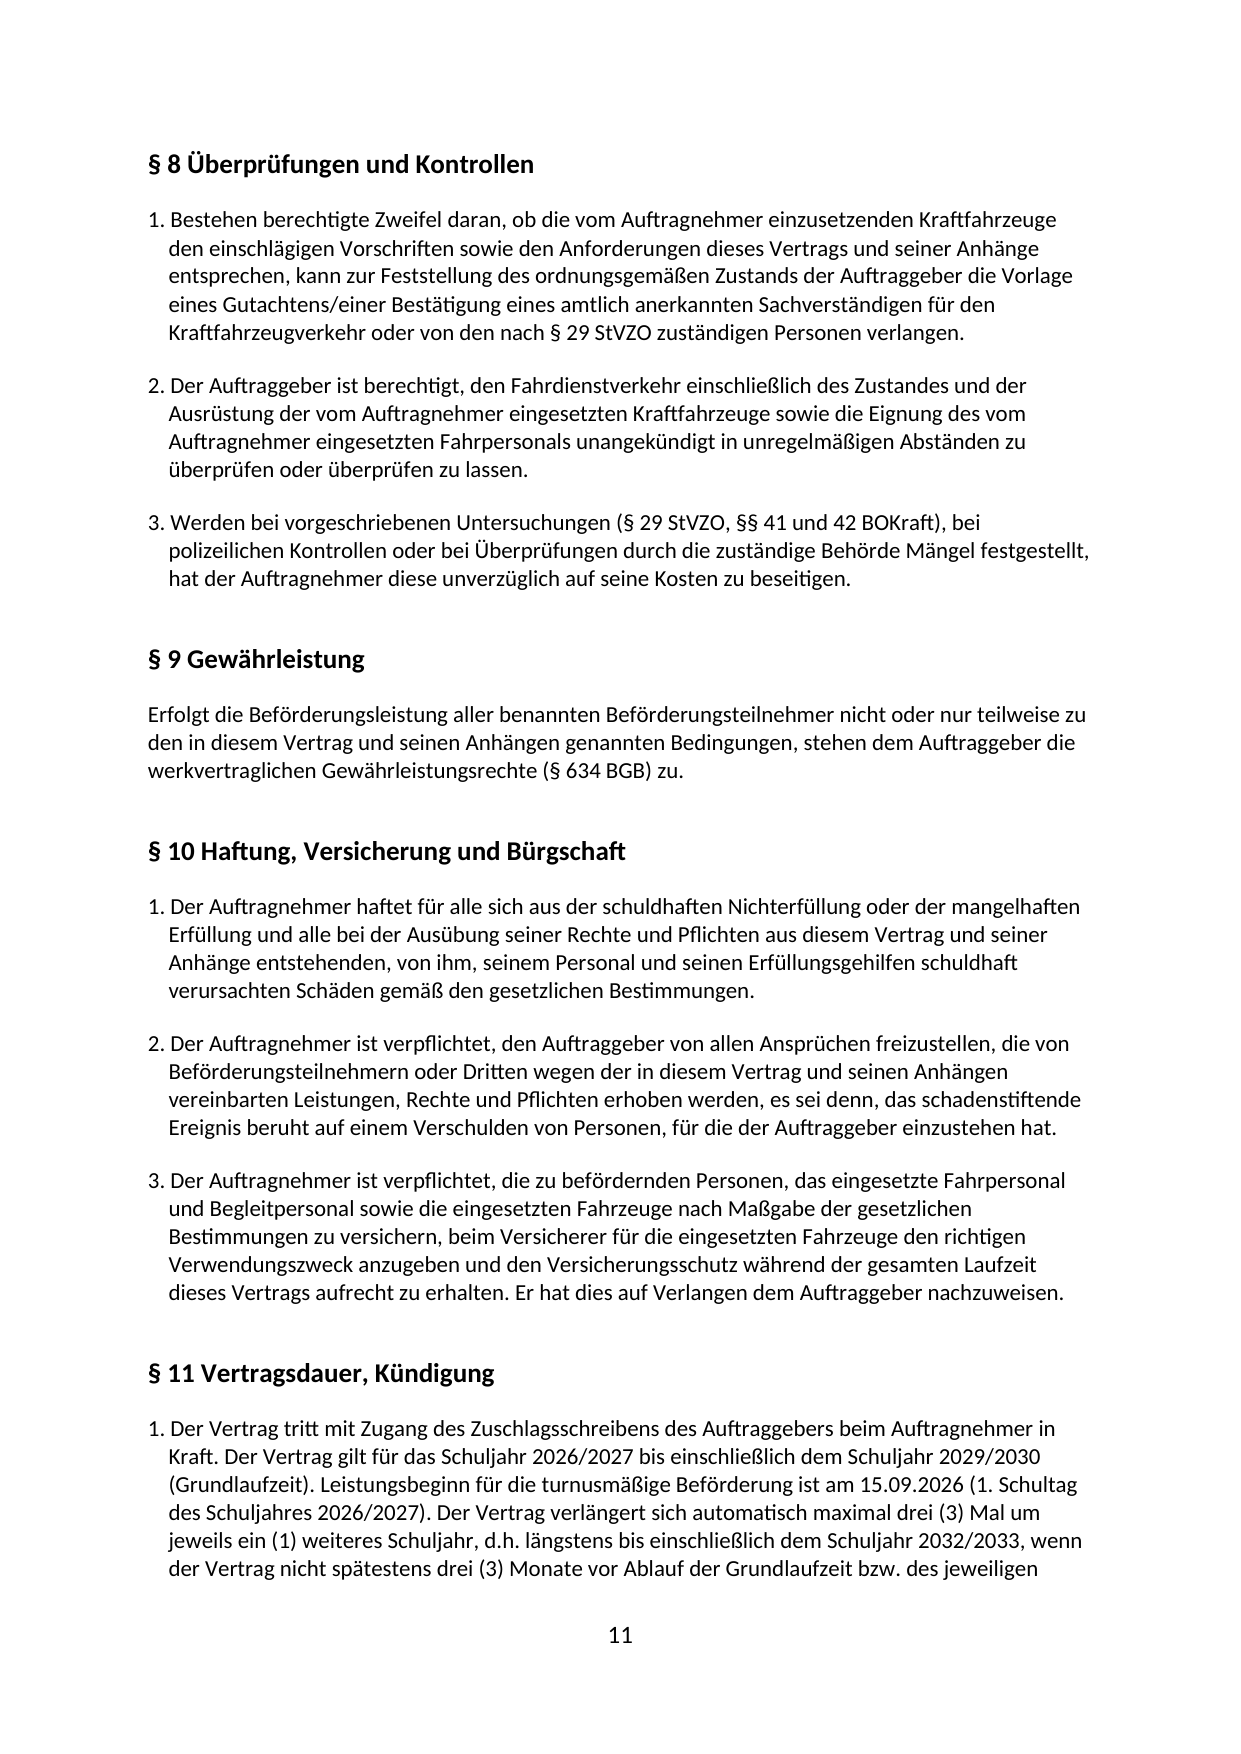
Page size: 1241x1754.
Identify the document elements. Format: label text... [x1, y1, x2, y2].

subtitle § 10 Haftung, Versicherung und Bürgschaft [148, 834, 1093, 867]
text 3. Der Auftragnehmer ist verpflichtet, die zu befördernden Personen, das eingesetzte Fahrpersonal und Begleitpersonal sowie die eingesetzten Fahrzeuge nach Maßgabe der gesetzlichen Bestimmungen zu versichern, beim Versicherer für die eingesetzten Fahrzeuge den richtigen Verwendungszweck anzugeben und den Versicherungsschutz während der gesamten Laufzeit dieses Vertrags aufrecht zu erhalten. Er hat dies auf Verlangen dem Auftraggeber nachzuweisen. [148, 1166, 1093, 1306]
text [148, 1414, 1093, 1582]
text 3. Werden bei vorgeschriebenen Untersuchungen (§ 29 StVZO, §§ 41 und 42 BOKraft), bei polizeilichen Kontrollen oder bei Überprüfungen durch die zuständige Behörde Mängel festgestellt, hat der Auftragnehmer diese unverzüglich auf seine Kosten zu beseitigen. [148, 508, 1093, 592]
subtitle § 11 Vertragsdauer, Kündigung [148, 1356, 1093, 1389]
text 1. Bestehen berechtigte Zweifel daran, ob die vom Auftragnehmer einzusetzenden Kraftfahrzeuge den einschlägigen Vorschriften sowie den Anforderungen dieses Vertrags und seiner Anhänge entsprechen, kann zur Feststellung des ordnungsgemäßen Zustands der Auftraggeber die Vorlage eines Gutachtens/einer Bestätigung eines amtlich anerkannten Sachverständigen für den Kraftfahrzeugverkehr oder von den nach § 29 StVZO zuständigen Personen verlangen. [148, 206, 1093, 346]
text 2. Der Auftraggeber ist berechtigt, den Fahrdienstverkehr einschließlich des Zustandes und der Ausrüstung der vom Auftragnehmer eingesetzten Kraftfahrzeuge sowie die Eignung des vom Auftragnehmer eingesetzten Fahrpersonals unangekündigt in unregelmäßigen Abständen zu überprüfen oder überprüfen zu lassen. [148, 371, 1093, 483]
subtitle § 9 Gewährleistung [148, 642, 1093, 675]
text 1. Der Auftragnehmer haftet für alle sich aus der schuldhaften Nichterfüllung oder der mangelhaften Erfüllung und alle bei der Ausübung seiner Rechte und Pflichten aus diesem Vertrag und seiner Anhänge entstehenden, von ihm, seinem Personal und seinen Erfüllungsgehilfen schuldhaft verursachten Schäden gemäß den gesetzlichen Bestimmungen. [148, 892, 1093, 1004]
text 2. Der Auftragnehmer ist verpflichtet, den Auftraggeber von allen Ansprüchen freizustellen, die von Beförderungsteilnehmern oder Dritten wegen der in diesem Vertrag und seinen Anhängen vereinbarten Leistungen, Rechte und Pflichten erhoben werden, es sei denn, das schadenstiftende Ereignis beruht auf einem Verschulden von Personen, für die der Auftraggeber einzustehen hat. [148, 1029, 1093, 1141]
subtitle § 8 Überprüfungen und Kontrollen [148, 148, 1093, 181]
text Erfolgt die Beförderungsleistung aller benannten Beförderungsteilnehmer nicht oder nur teilweise zu den in diesem Vertrag und seinen Anhängen genannten Bedingungen, stehen dem Auftraggeber die werkvertraglichen Gewährleistungsrechte (§ 634 BGB) zu. [148, 700, 1093, 784]
